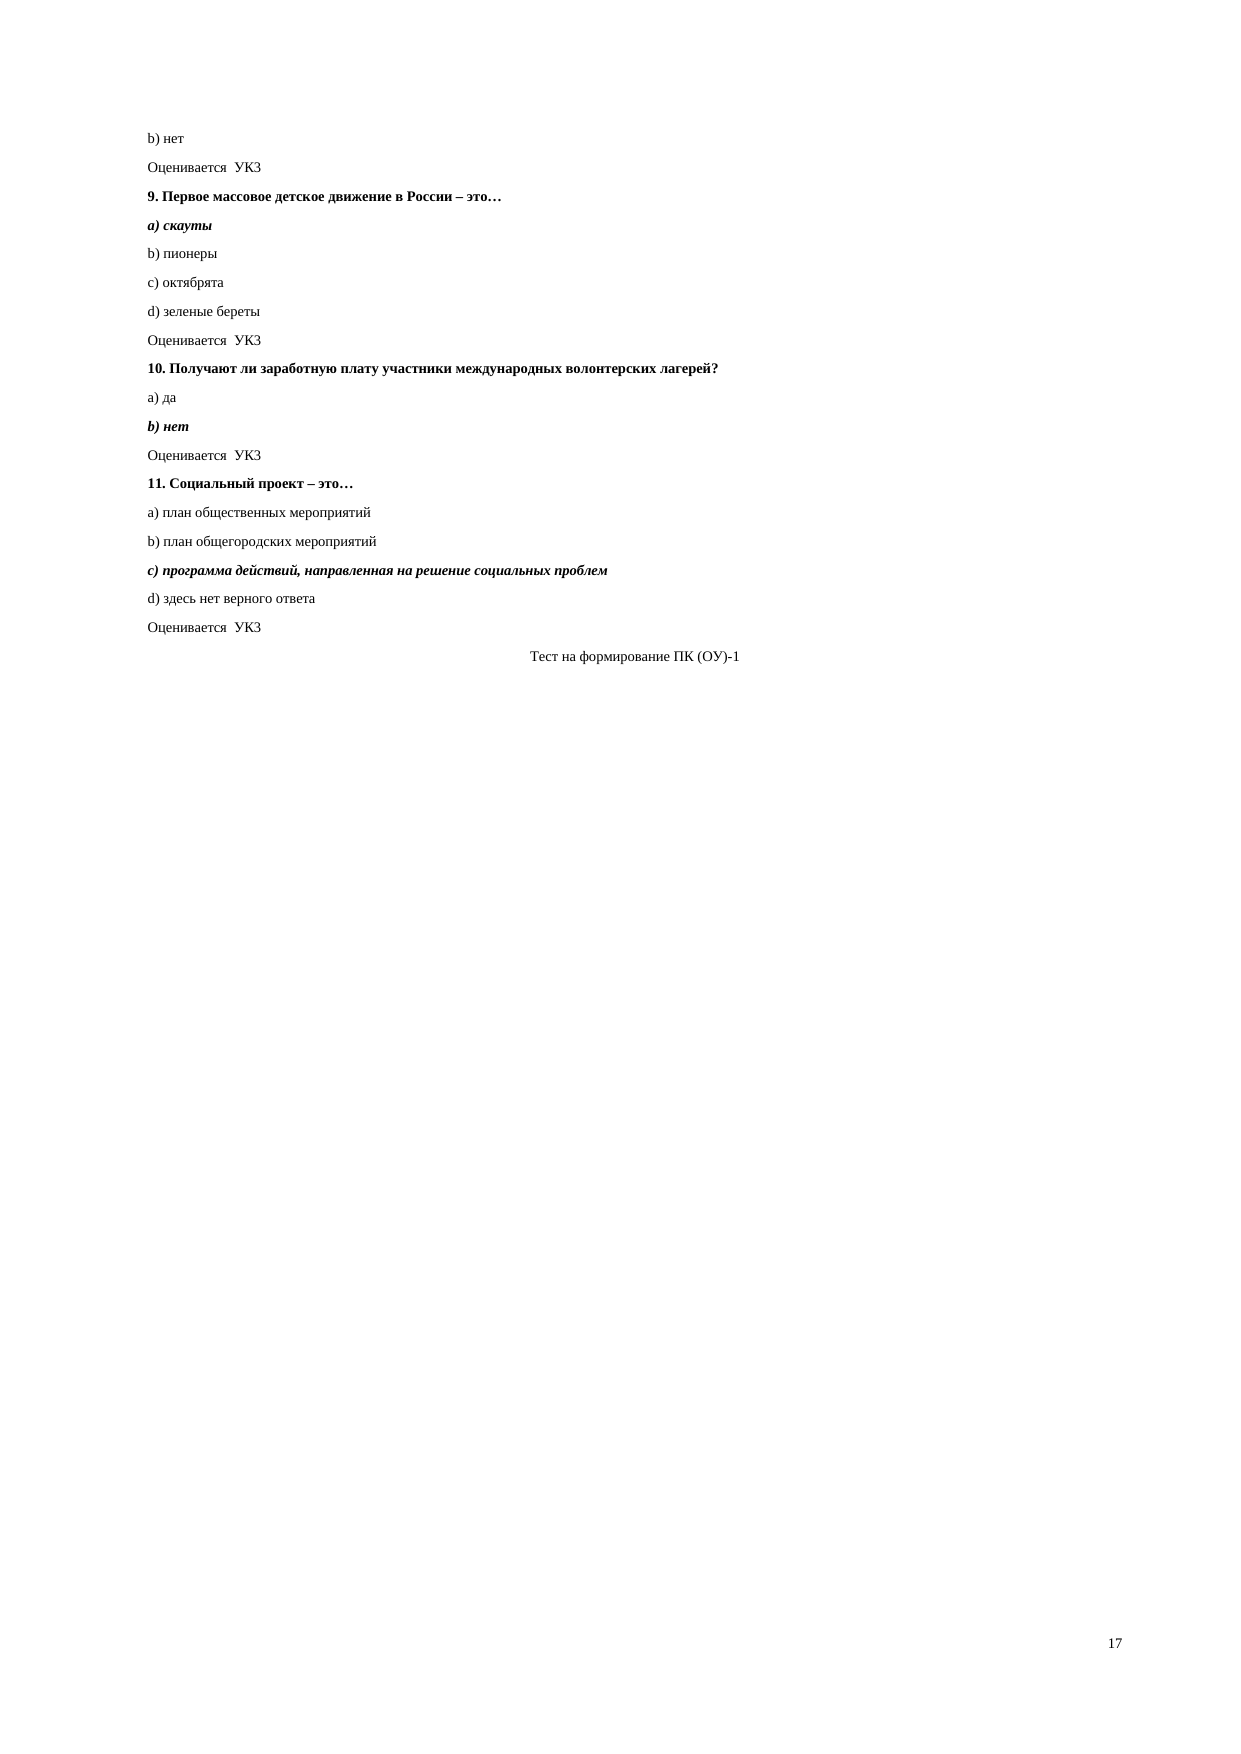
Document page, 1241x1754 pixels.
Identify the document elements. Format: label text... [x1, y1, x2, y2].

text a) план общественных мероприятий [147, 492, 1122, 521]
text 9. Первое массовое детское движение в России – это… [147, 176, 1122, 204]
text 11. Социальный проект – это… [147, 463, 1122, 492]
text a) скауты [147, 204, 1122, 233]
text Тест на формирование ПК (ОУ)-1 [147, 636, 1122, 664]
text a) да [147, 377, 1122, 406]
text b) нет [147, 406, 1122, 434]
text 10. Получают ли заработную плату участники международных волонтерских лагерей? [147, 348, 1122, 377]
text b) план общегородских мероприятий [147, 521, 1122, 549]
text Оценивается УК3 [147, 319, 1122, 348]
text Оценивается УК3 [147, 607, 1122, 636]
text d) здесь нет верного ответа [147, 578, 1122, 607]
text Оценивается УК3 [147, 147, 1122, 176]
text c) октябрята [147, 262, 1122, 291]
text b) нет [147, 118, 1122, 147]
text c) программа действий, направленная на решение социальных проблем [147, 549, 1122, 578]
text d) зеленые береты [147, 291, 1122, 319]
text Оценивается УК3 [147, 434, 1122, 463]
text b) пионеры [147, 233, 1122, 262]
